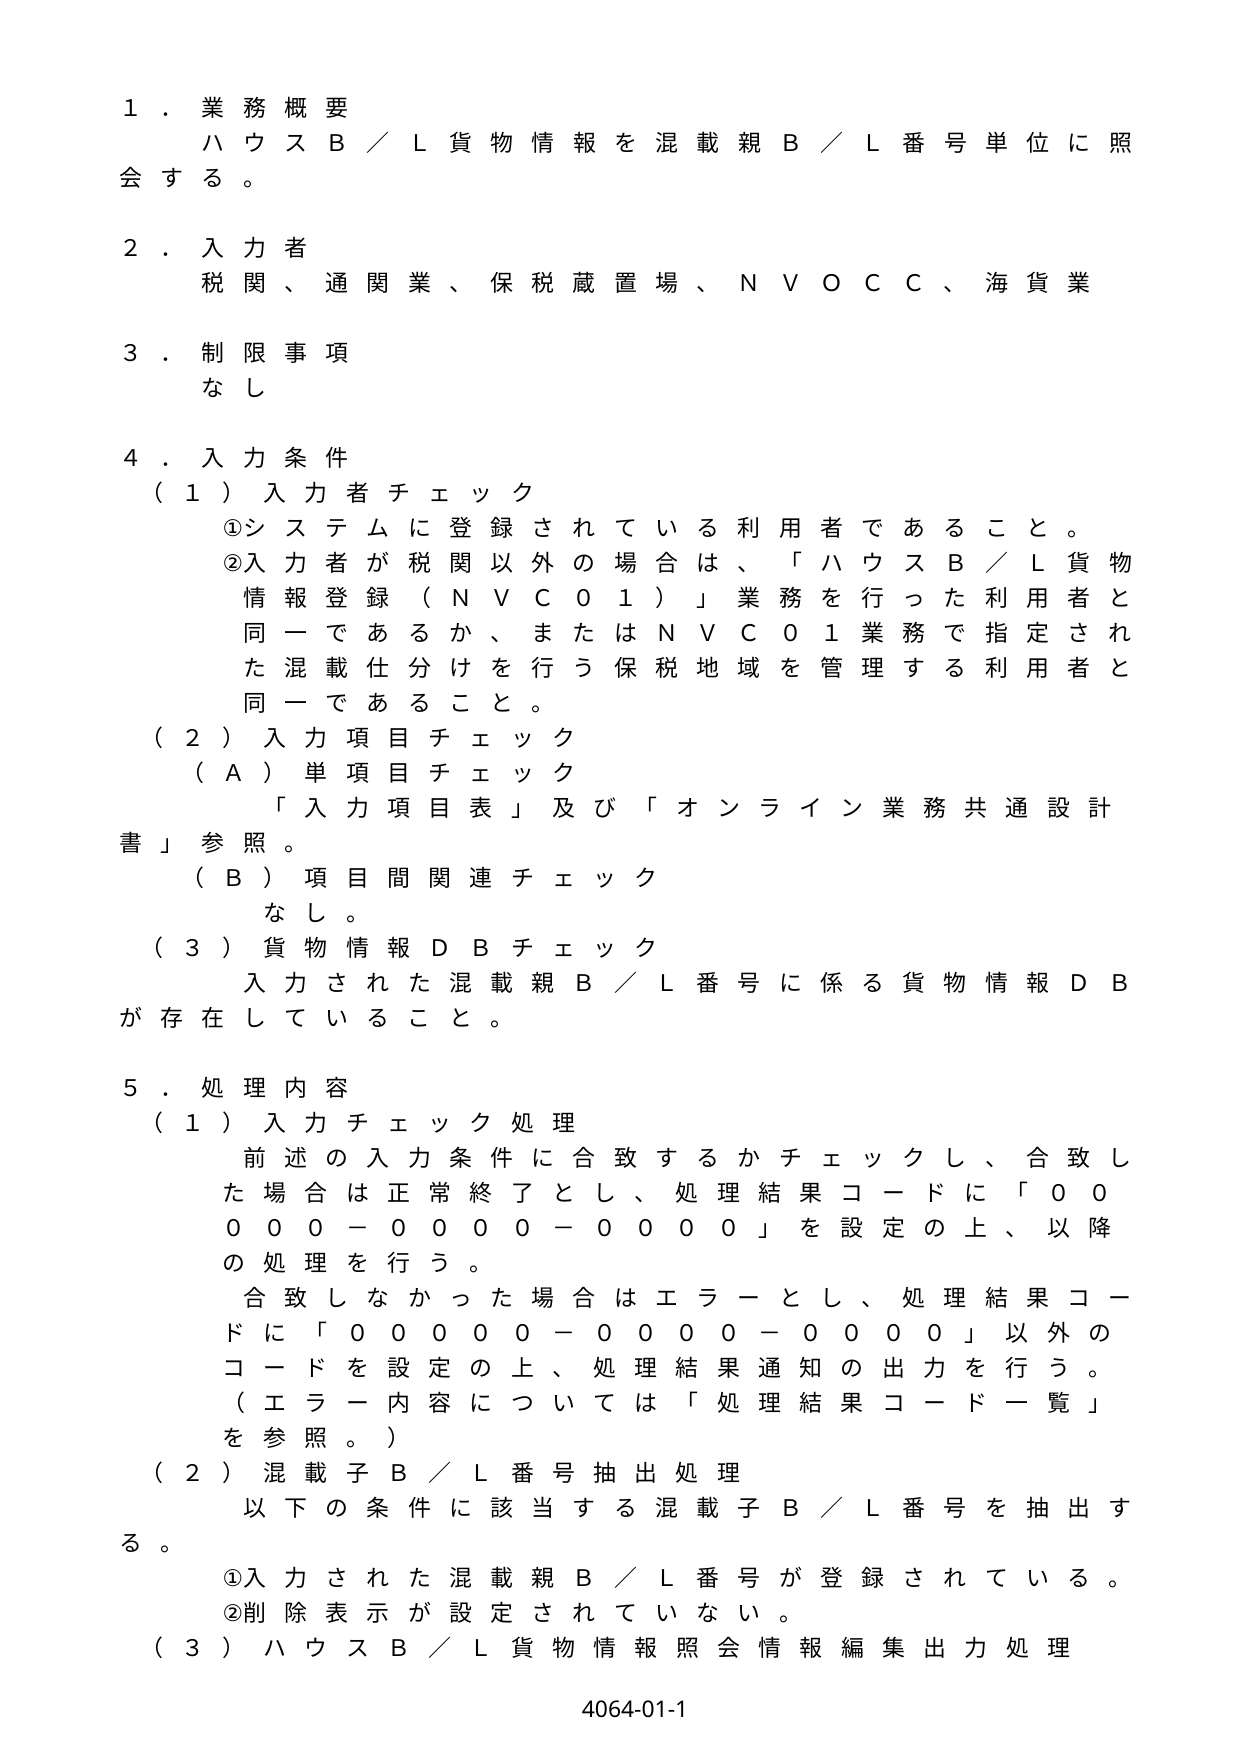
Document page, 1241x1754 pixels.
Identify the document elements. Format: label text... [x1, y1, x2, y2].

text ５．処理内容 [119, 1069, 1150, 1104]
text （３）ハウスＢ／Ｌ貨物情報照会情報編集出力処理 [119, 1629, 1150, 1664]
text ハウスＢ／Ｌ貨物情報を混載親Ｂ／Ｌ番号単位に照会する。 [119, 124, 1150, 194]
text なし [119, 369, 1150, 404]
text ３．制限事項 [119, 334, 1150, 369]
text 合致しなかった場合はエラーとし、処理結果コードに「０００００－００００－００００」以外のコードを設定の上、処理結果通知の出力を行う。（エラー内容については「処理結果コード一覧」を参照。） [202, 1279, 1150, 1454]
text （３）貨物情報ＤＢチェック [119, 929, 1150, 964]
text 「入力項目表」及び「オンライン業務共通設計書」参照。 [119, 789, 1150, 859]
text なし。 [119, 894, 1150, 929]
text 税関、通関業、保税蔵置場、ＮＶＯＣＣ、海貨業 [119, 264, 1150, 299]
text ①システムに登録されている利用者であること。 [119, 509, 1150, 544]
text １．業務概要 [119, 89, 1150, 124]
text 前述の入力条件に合致するかチェックし、合致した場合は正常終了とし、処理結果コードに「０００００－００００－００００」を設定の上、以降の処理を行う。 [202, 1139, 1150, 1279]
text 入力された混載親Ｂ／Ｌ番号に係る貨物情報ＤＢが存在していること。 [119, 964, 1150, 1034]
text （２）混載子Ｂ／Ｌ番号抽出処理 [119, 1454, 1150, 1489]
text ②入力者が税関以外の場合は、「ハウスＢ／Ｌ貨物情報登録（ＮＶＣ０１）」業務を行った利用者と同一であるか、またはＮＶＣ０１業務で指定された混載仕分けを行う保税地域を管理する利用者と同一であること。 [202, 544, 1150, 719]
text ４．入力条件 [119, 439, 1150, 474]
text （２）入力項目チェック [119, 719, 1150, 754]
text 以下の条件に該当する混載子Ｂ／Ｌ番号を抽出する。 [119, 1489, 1150, 1559]
text （１）入力チェック処理 [119, 1104, 1150, 1139]
text （Ｂ）項目間関連チェック [119, 859, 1150, 894]
text ①入力された混載親Ｂ／Ｌ番号が登録されている。 [119, 1559, 1150, 1594]
text （１）入力者チェック [119, 474, 1150, 509]
text ２．入力者 [119, 229, 1150, 264]
text ②削除表示が設定されていない。 [119, 1594, 1150, 1629]
text （Ａ）単項目チェック [119, 754, 1150, 789]
